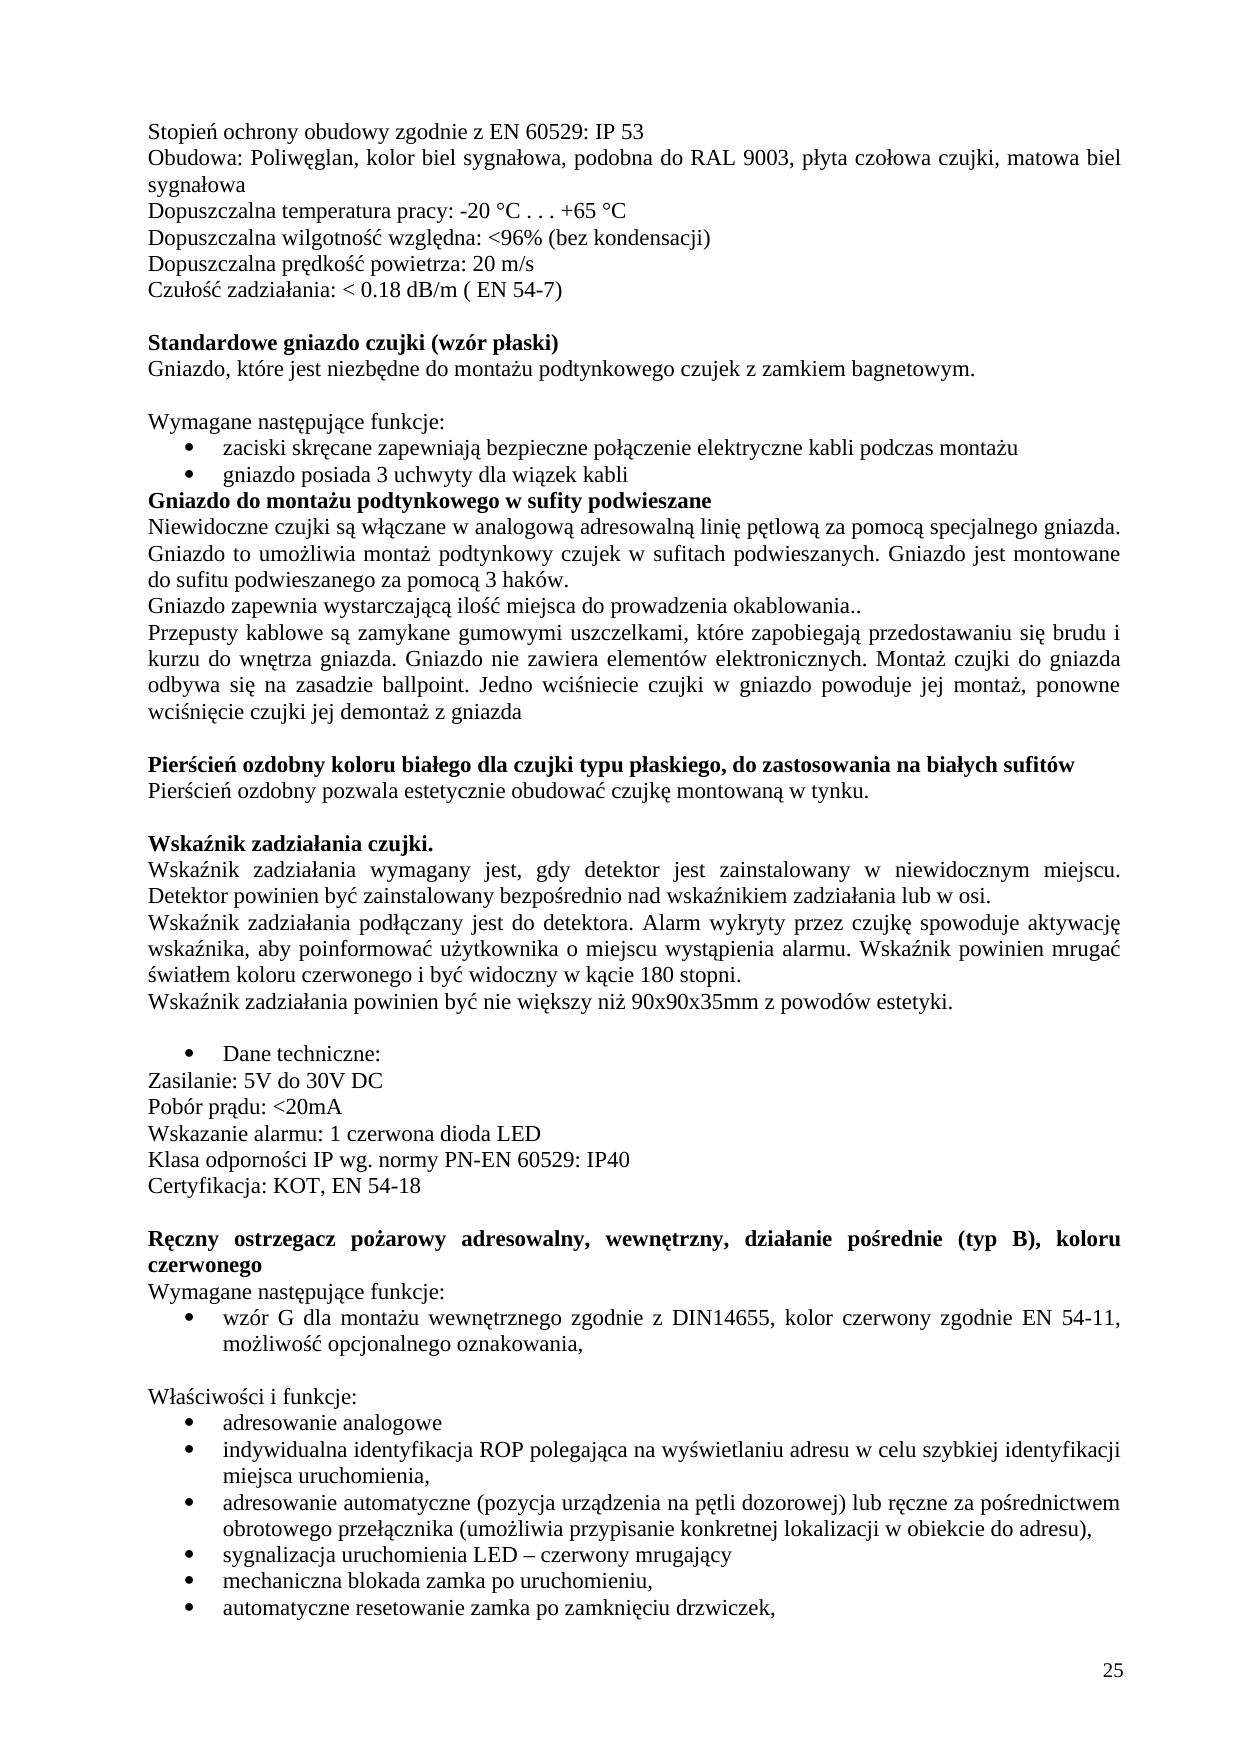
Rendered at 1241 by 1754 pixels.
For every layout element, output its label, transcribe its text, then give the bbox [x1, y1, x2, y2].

text Wskaźnik zadziałania czujki. [148, 830, 1122, 856]
list sygnalizacja uruchomienia LED – czerwony mrugający [185, 1541, 1122, 1568]
list gniazdo posiada 3 uchwyty dla wiązek kabli [185, 461, 1122, 487]
list wzór G dla montażu wewnętrznego zgodnie z DIN14655, kolor czerwony zgodnie EN 54-11, możliwość opcjonalnego oznakowania, [185, 1304, 1122, 1357]
text Wymagane następujące funkcje: [148, 408, 1122, 434]
text Certyfikacja: KOT, EN 54-18 [148, 1172, 1122, 1199]
text Przepusty kablowe są zamykane gumowymi uszczelkami, które zapobiegają przedostawaniu się brudu i kurzu do wnętrza gniazda. Gniazdo nie zawiera elementów elektronicznych. Montaż czujki do gniazda odbywa się na zasadzie ballpoint. Jedno wciśniecie czujki w gniazdo powoduje jej montaż, ponowne wciśnięcie czujki jej demontaż z gniazda [148, 619, 1122, 724]
list adresowanie automatyczne (pozycja urządzenia na pętli dozorowej) lub ręczne za pośrednictwem obrotowego przełącznika (umożliwia przypisanie konkretnej lokalizacji w obiekcie do adresu), [185, 1488, 1122, 1541]
list adresowanie analogowe [185, 1409, 1122, 1436]
text Gniazdo, które jest niezbędne do montażu podtynkowego czujek z zamkiem bagnetowym. [148, 355, 1122, 382]
list zaciski skręcane zapewniają bezpieczne połączenie elektryczne kabli podczas montażu [185, 434, 1122, 461]
text Dopuszczalna temperatura pracy: -20 °C . . . +65 °C [148, 197, 1122, 223]
text Pobór prądu: <20mA [148, 1093, 1122, 1119]
text Gniazdo do montażu podtynkowego w sufity podwieszane [148, 487, 1122, 513]
text Ręczny ostrzegacz pożarowy adresowalny, wewnętrzny, działanie pośrednie (typ B), koloru czerwonego [148, 1225, 1122, 1278]
text Właściwości i funkcje: [148, 1383, 1122, 1409]
text Pierścień ozdobny koloru białego dla czujki typu płaskiego, do zastosowania na białych sufitów [148, 751, 1122, 777]
list indywidualna identyfikacja ROP polegająca na wyświetlaniu adresu w celu szybkiej identyfikacji miejsca uruchomienia, [185, 1436, 1122, 1488]
text Dopuszczalna wilgotność względna: <96% (bez kondensacji) [148, 223, 1122, 250]
text Gniazdo zapewnia wystarczającą ilość miejsca do prowadzenia okablowania.. [148, 592, 1122, 619]
list automatyczne resetowanie zamka po zamknięciu drzwiczek, [185, 1594, 1122, 1620]
list mechaniczna blokada zamka po uruchomieniu, [185, 1568, 1122, 1594]
text Zasilanie: 5V do 30V DC [148, 1067, 1122, 1093]
text Niewidoczne czujki są włączane w analogową adresowalną linię pętlową za pomocą specjalnego gniazda. Gniazdo to umożliwia montaż podtynkowy czujek w sufitach podwieszanych. Gniazdo jest montowane do sufitu podwieszanego za pomocą 3 haków. [148, 513, 1122, 592]
text Wskazanie alarmu: 1 czerwona dioda LED [148, 1119, 1122, 1146]
text Czułość zadziałania: < 0.18 dB/m ( EN 54-7) [148, 276, 1122, 303]
text Dopuszczalna prędkość powietrza: 20 m/s [148, 250, 1122, 276]
text Klasa odporności IP wg. normy PN-EN 60529: IP40 [148, 1146, 1122, 1172]
text Wskaźnik zadziałania powinien być nie większy niż 90x90x35mm z powodów estetyki. [148, 988, 1122, 1014]
text Stopień ochrony obudowy zgodnie z EN 60529: IP 53 [148, 118, 1122, 144]
list Dane techniczne: [185, 1041, 1122, 1067]
text Pierścień ozdobny pozwala estetycznie obudować czujkę montowaną w tynku. [148, 777, 1122, 803]
text Wskaźnik zadziałania wymagany jest, gdy detektor jest zainstalowany w niewidocznym miejscu. Detektor powinien być zainstalowany bezpośrednio nad wskaźnikiem zadziałania lub w osi. [148, 856, 1122, 909]
text Wymagane następujące funkcje: [148, 1278, 1122, 1304]
text Obudowa: Poliwęglan, kolor biel sygnałowa, podobna do RAL 9003, płyta czołowa czujki, matowa biel sygnałowa [148, 144, 1122, 197]
text Wskaźnik zadziałania podłączany jest do detektora. Alarm wykryty przez czujkę spowoduje aktywację wskaźnika, aby poinformować użytkownika o miejscu wystąpienia alarmu. Wskaźnik powinien mrugać światłem koloru czerwonego i być widoczny w kącie 180 stopni. [148, 909, 1122, 988]
text Standardowe gniazdo czujki (wzór płaski) [148, 329, 1122, 355]
